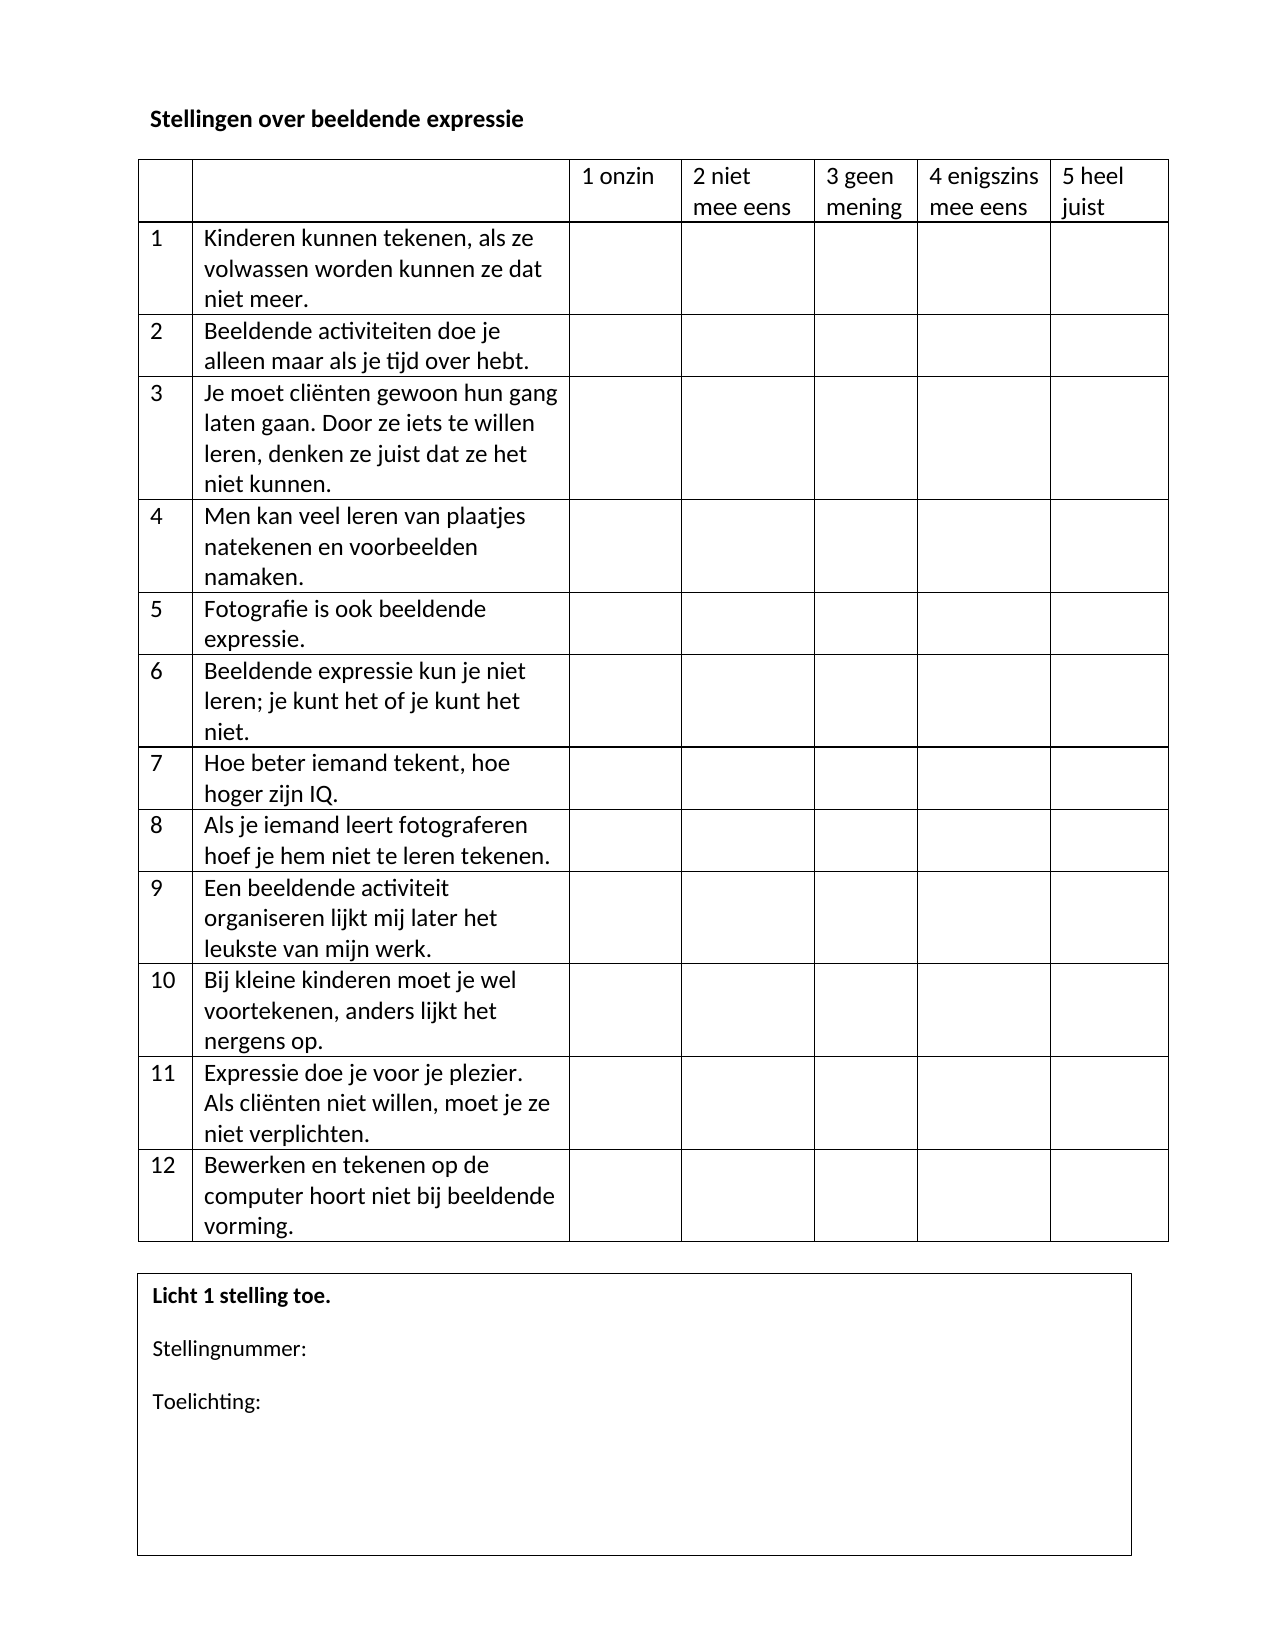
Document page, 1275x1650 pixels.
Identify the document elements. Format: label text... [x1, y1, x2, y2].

table_cell [1051, 500, 1168, 592]
table_header 1 onzin [570, 160, 681, 221]
table_header 4 enigszins mee eens [918, 160, 1050, 221]
table_cell [918, 872, 1050, 963]
table_cell [682, 655, 814, 746]
table_cell [815, 872, 917, 963]
table_cell [570, 1150, 681, 1241]
table_cell 9 [139, 872, 192, 963]
table_cell Expressie doe je voor je plezier. Als cliënten niet willen, moet je ze niet verplichten. [193, 1057, 569, 1148]
table_cell 3 [139, 377, 192, 499]
table_cell [570, 1057, 681, 1148]
table_cell Als je iemand leert fotograferen hoef je hem niet te leren tekenen. [193, 810, 569, 871]
table_cell [570, 500, 681, 592]
table_cell [1051, 655, 1168, 746]
table_cell Fotografie is ook beeldende expressie. [193, 593, 569, 654]
table_cell [1051, 1057, 1168, 1148]
table_cell [815, 655, 917, 746]
table_cell Je moet cliënten gewoon hun gang laten gaan. Door ze iets te willen leren, denken ze juist dat ze het niet kunnen. [193, 377, 569, 499]
table_cell [815, 500, 917, 592]
table_cell [815, 964, 917, 1056]
table_cell [682, 810, 814, 871]
table_cell [682, 377, 814, 499]
table_cell Een beeldende activiteit organiseren lijkt mij later het leukste van mijn werk. [193, 872, 569, 963]
table_cell [918, 964, 1050, 1056]
table_cell 7 [139, 748, 192, 808]
table_cell [918, 377, 1050, 499]
table_cell [918, 223, 1050, 314]
table_cell [918, 315, 1050, 376]
table_cell [570, 810, 681, 871]
table_header [193, 160, 569, 221]
text Stellingen over beeldende expressie [150, 103, 1125, 134]
table_cell [682, 872, 814, 963]
table_cell Bewerken en tekenen op de computer hoort niet bij beeldende vorming. [193, 1150, 569, 1241]
table_cell [815, 1057, 917, 1148]
table_cell [1051, 315, 1168, 376]
table_header 2 niet mee eens [682, 160, 814, 221]
table_cell [918, 1057, 1050, 1148]
table_cell [1051, 377, 1168, 499]
table_cell Hoe beter iemand tekent, hoe hoger zijn IQ. [193, 748, 569, 808]
table_cell [682, 500, 814, 592]
table_cell 6 [139, 655, 192, 746]
table_cell [1051, 872, 1168, 963]
table_cell [1051, 810, 1168, 871]
table_cell 11 [139, 1057, 192, 1148]
table_cell [1051, 593, 1168, 654]
table_cell 8 [139, 810, 192, 871]
table_cell [682, 1057, 814, 1148]
table_cell [918, 748, 1050, 808]
table_cell 4 [139, 500, 192, 592]
table_cell [918, 655, 1050, 746]
table_cell [918, 810, 1050, 871]
table_cell [682, 1150, 814, 1241]
table_cell [1051, 1150, 1168, 1241]
table_cell 2 [139, 315, 192, 376]
table_cell [815, 748, 917, 808]
table_cell [570, 655, 681, 746]
table_header 5 heel juist [1051, 160, 1168, 221]
table_cell [682, 223, 814, 314]
table_cell [570, 593, 681, 654]
table_cell [682, 964, 814, 1056]
table_cell [570, 377, 681, 499]
table_header 3 geen mening [815, 160, 917, 221]
table_cell Men kan veel leren van plaatjes natekenen en voorbeelden namaken. [193, 500, 569, 592]
table_cell [570, 748, 681, 808]
table_cell Beeldende expressie kun je niet leren; je kunt het of je kunt het niet. [193, 655, 569, 746]
table_cell [1051, 223, 1168, 314]
table_cell 10 [139, 964, 192, 1056]
table_cell [815, 223, 917, 314]
table_cell [815, 1150, 917, 1241]
table_cell 12 [139, 1150, 192, 1241]
table_cell [815, 377, 917, 499]
table_header [139, 160, 192, 221]
table_cell [1051, 964, 1168, 1056]
table_cell Bij kleine kinderen moet je wel voortekenen, anders lijkt het nergens op. [193, 964, 569, 1056]
table_cell [815, 593, 917, 654]
table_cell [918, 593, 1050, 654]
table_cell Kinderen kunnen tekenen, als ze volwassen worden kunnen ze dat niet meer. [193, 223, 569, 314]
table_cell [682, 315, 814, 376]
table_cell [815, 315, 917, 376]
table_cell [918, 500, 1050, 592]
table_cell 1 [139, 223, 192, 314]
table_cell [815, 810, 917, 871]
table_cell 5 [139, 593, 192, 654]
table_cell [570, 872, 681, 963]
table_cell [918, 1150, 1050, 1241]
table_cell [1051, 748, 1168, 808]
table_cell Beeldende activiteiten doe je alleen maar als je tijd over hebt. [193, 315, 569, 376]
table_cell [682, 593, 814, 654]
table_cell [570, 315, 681, 376]
table_cell [570, 964, 681, 1056]
table_cell [570, 223, 681, 314]
table_cell [682, 748, 814, 808]
